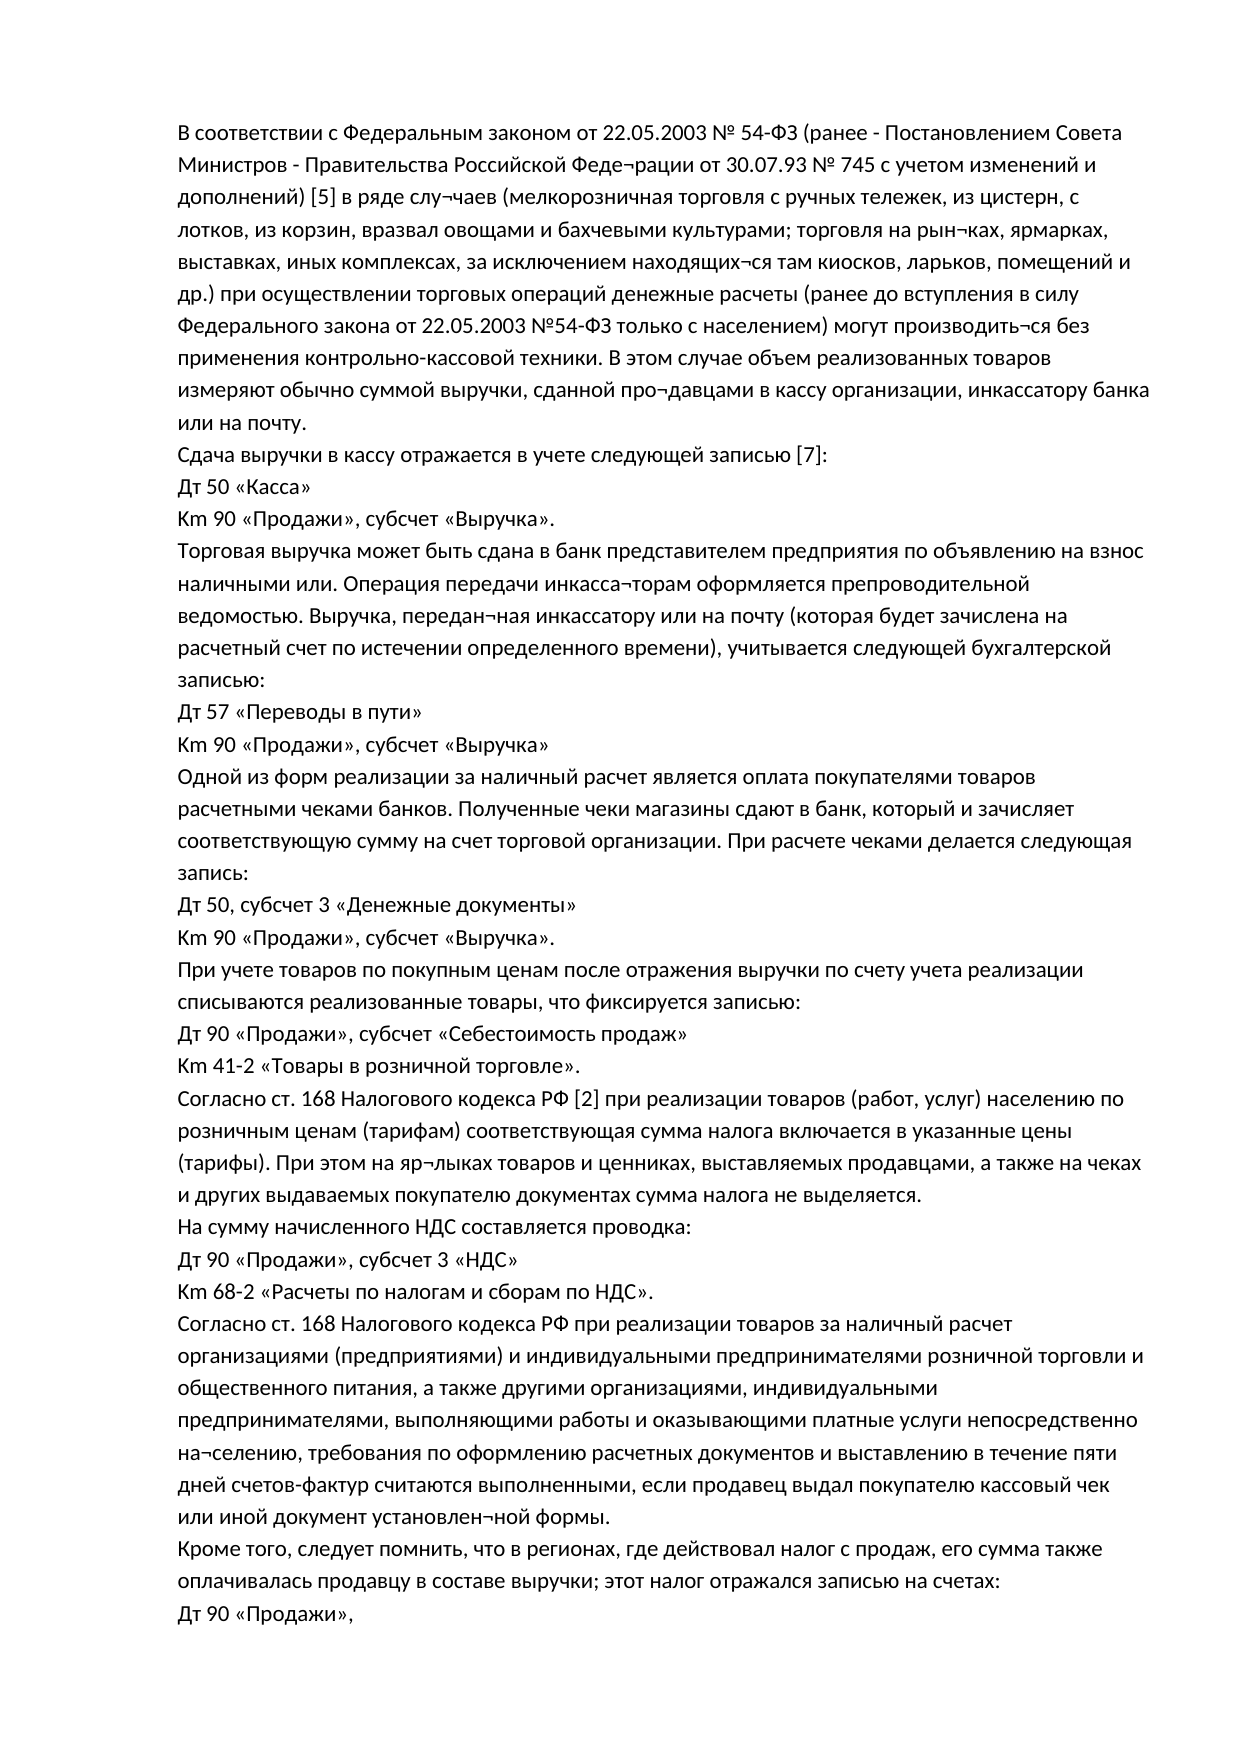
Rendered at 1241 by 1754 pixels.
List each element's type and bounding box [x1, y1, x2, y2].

text [177, 118, 1152, 1627]
